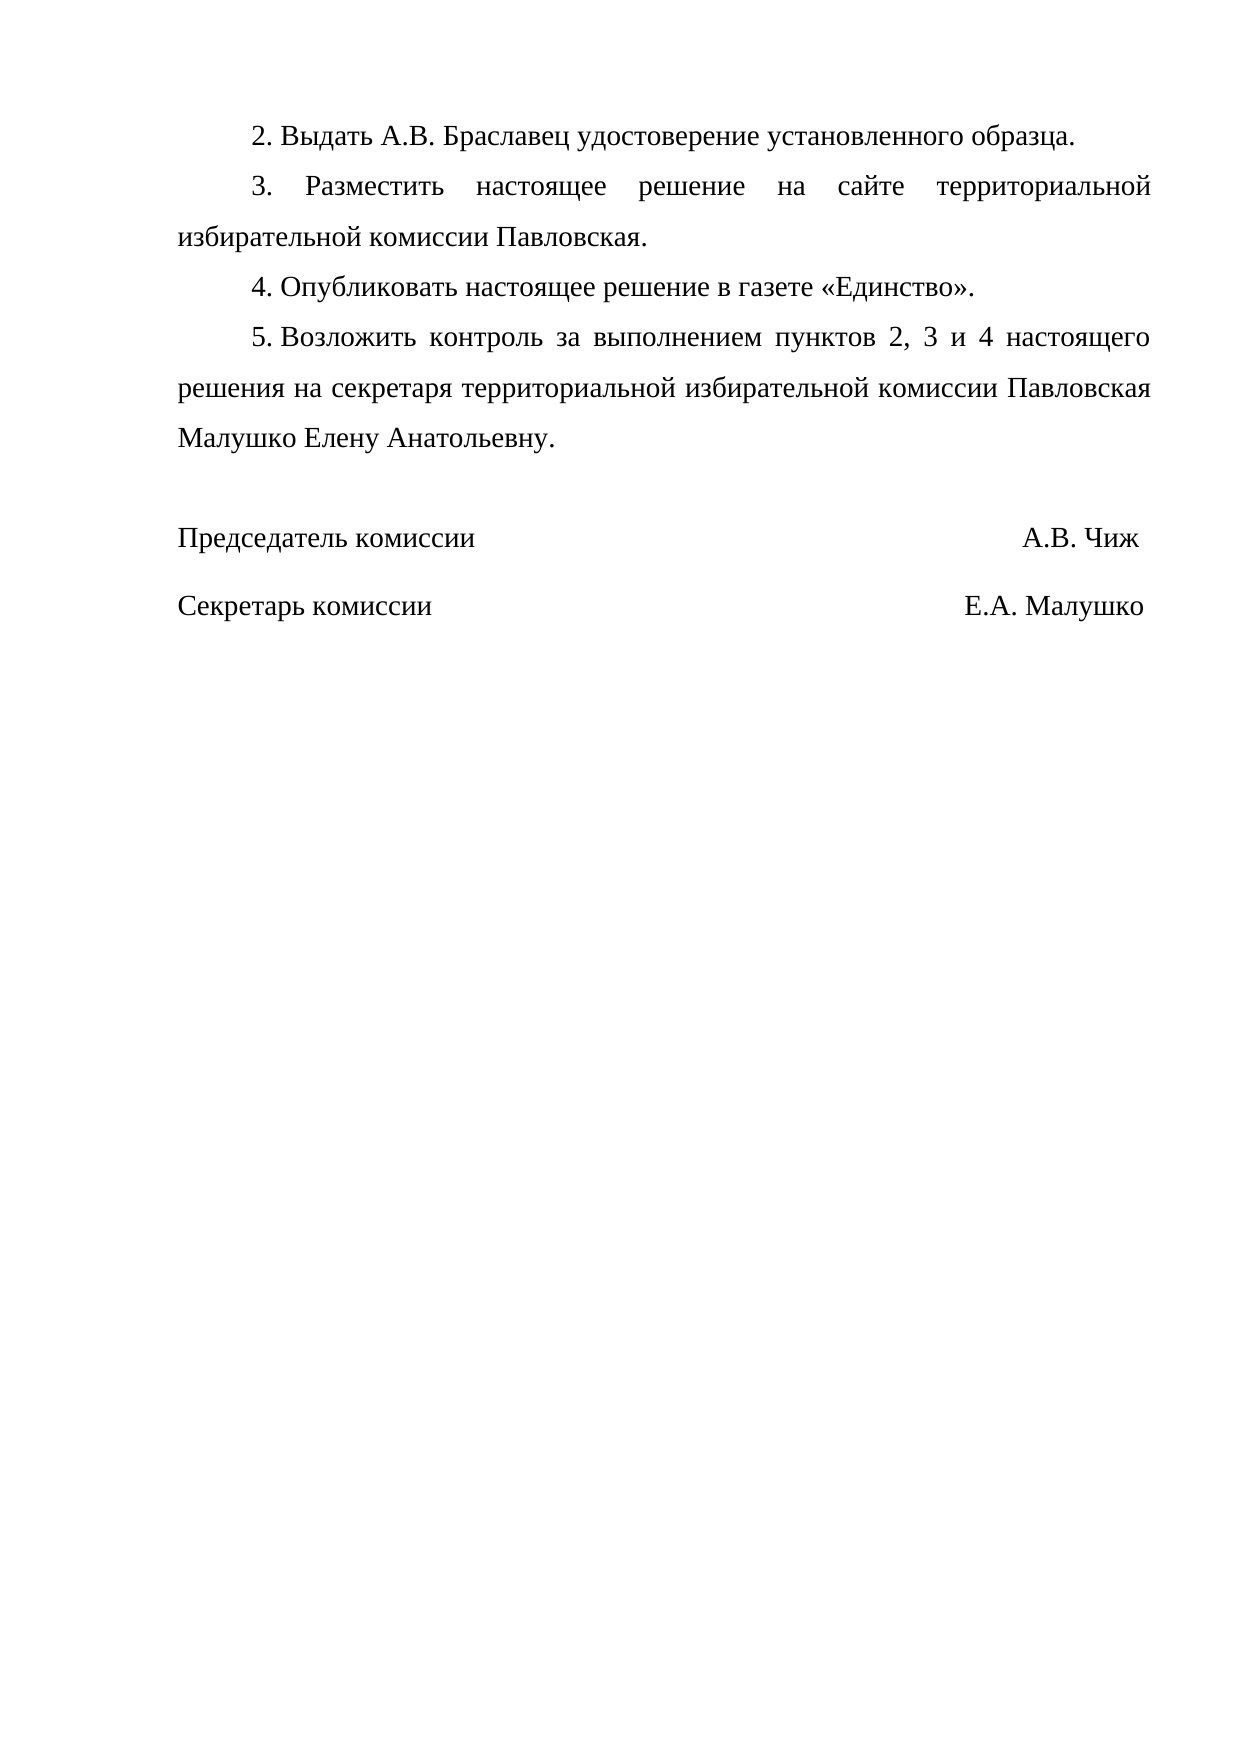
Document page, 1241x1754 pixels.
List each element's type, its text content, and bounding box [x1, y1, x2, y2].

text 5. Возложить контроль за выполнением пунктов 2, 3 и 4 настоящего решения на секретаря территориальной избирательной комиссии Павловская Малушко Елену Анатольевну. [177, 319, 1152, 453]
text Председатель комиссии А.В. Чиж [177, 521, 1152, 554]
text 2. Выдать А.В. Браславец удостоверение установленного образца. [177, 118, 1152, 152]
text 4. Опубликовать настоящее решение в газете «Единство». [177, 269, 1152, 303]
text Секретарь комиссии Е.А. Малушко [177, 588, 1152, 621]
text 3. Разместить настоящее решение на сайте территориальной избирательной комиссии Павловская. [177, 168, 1152, 252]
